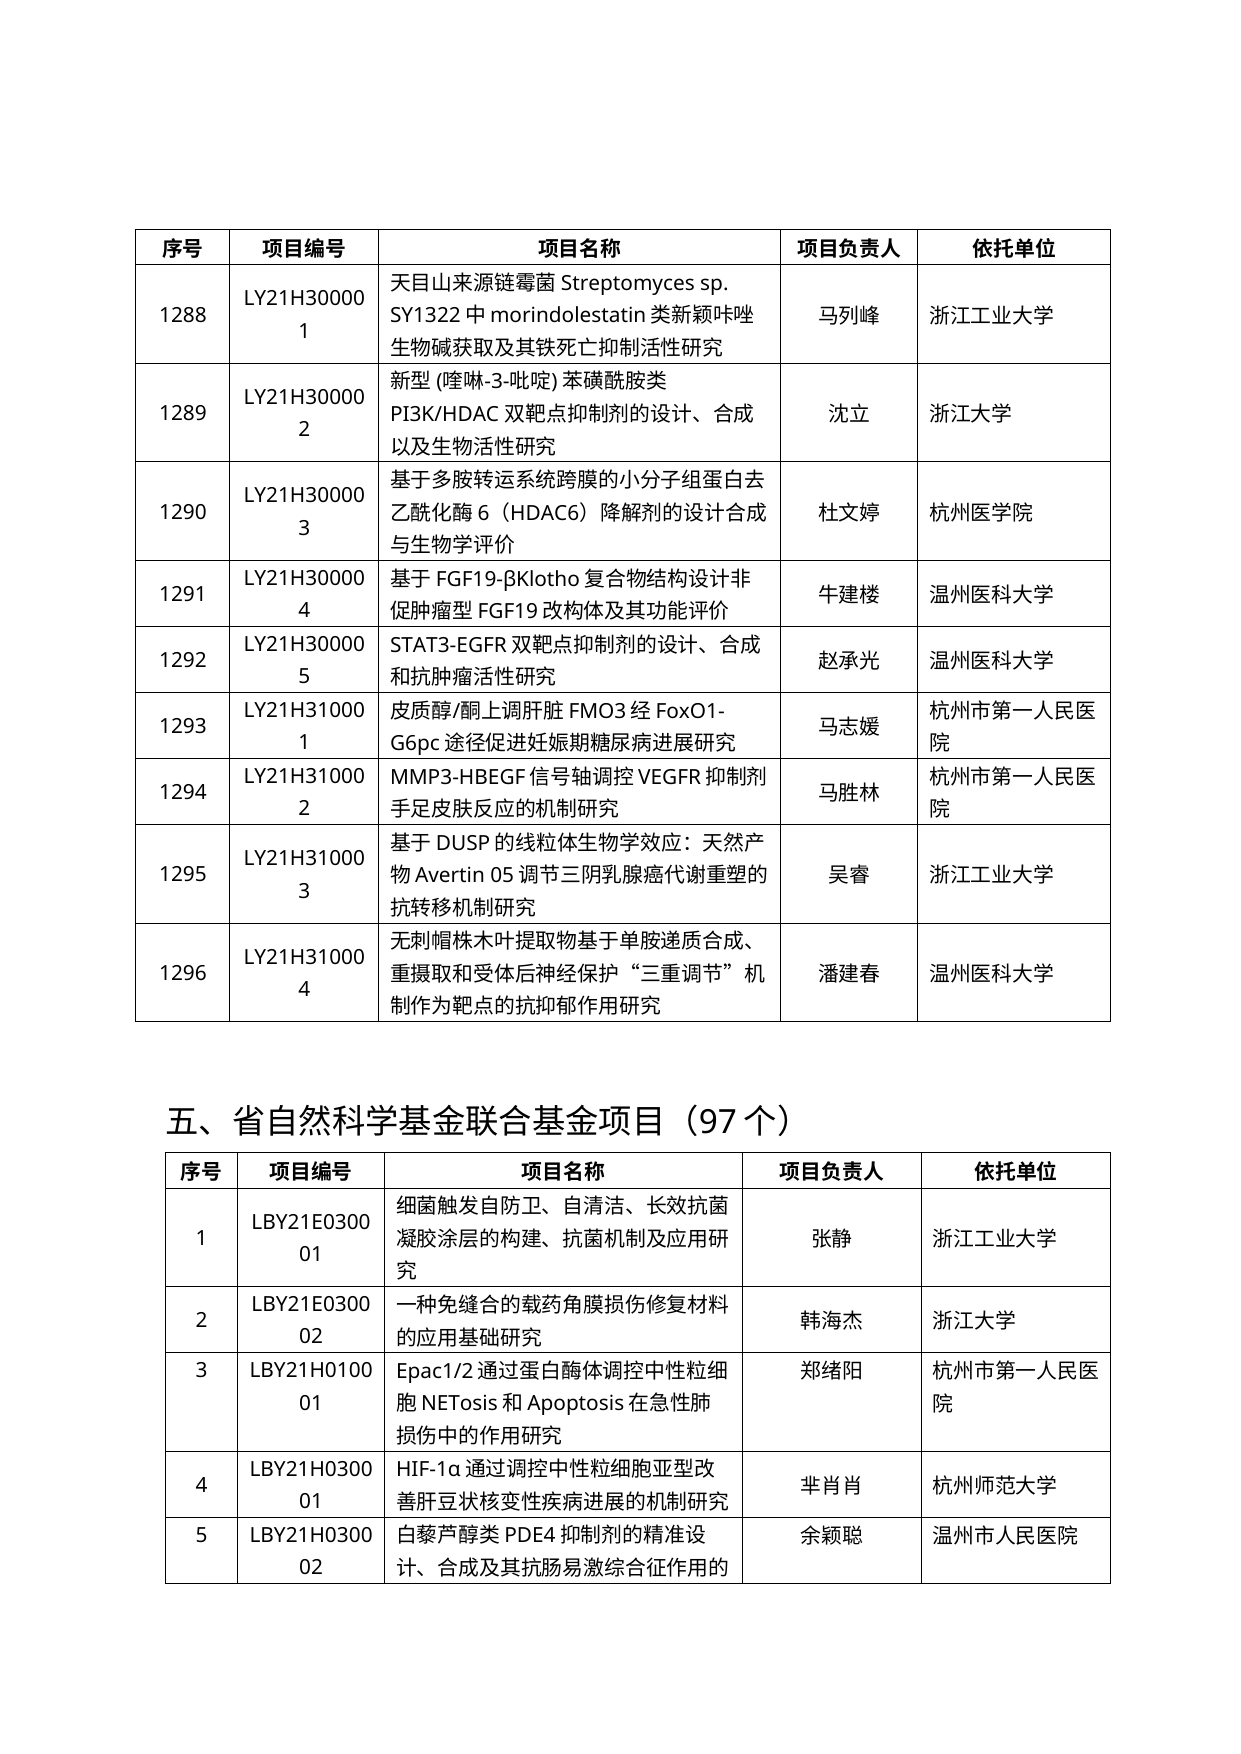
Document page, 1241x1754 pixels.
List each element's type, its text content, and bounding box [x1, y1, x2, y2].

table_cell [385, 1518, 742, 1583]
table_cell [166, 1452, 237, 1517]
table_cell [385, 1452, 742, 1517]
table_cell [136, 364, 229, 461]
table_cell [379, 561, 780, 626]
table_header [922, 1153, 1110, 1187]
text 五、省自然科学基金联合基金项目（97个） [165, 1087, 1087, 1152]
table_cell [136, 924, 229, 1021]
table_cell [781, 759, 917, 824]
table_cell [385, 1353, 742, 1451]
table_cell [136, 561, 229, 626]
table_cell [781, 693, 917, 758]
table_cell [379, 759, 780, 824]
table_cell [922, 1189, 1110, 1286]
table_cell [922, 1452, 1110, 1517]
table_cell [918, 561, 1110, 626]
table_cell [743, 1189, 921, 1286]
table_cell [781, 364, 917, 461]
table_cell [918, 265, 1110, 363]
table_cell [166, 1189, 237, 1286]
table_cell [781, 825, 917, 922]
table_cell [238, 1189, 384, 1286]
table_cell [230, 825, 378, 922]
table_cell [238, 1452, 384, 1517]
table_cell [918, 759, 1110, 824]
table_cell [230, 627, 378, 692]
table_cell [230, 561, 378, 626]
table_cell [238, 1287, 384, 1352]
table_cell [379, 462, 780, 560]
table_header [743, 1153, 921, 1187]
table_header 项目名称 [379, 230, 780, 264]
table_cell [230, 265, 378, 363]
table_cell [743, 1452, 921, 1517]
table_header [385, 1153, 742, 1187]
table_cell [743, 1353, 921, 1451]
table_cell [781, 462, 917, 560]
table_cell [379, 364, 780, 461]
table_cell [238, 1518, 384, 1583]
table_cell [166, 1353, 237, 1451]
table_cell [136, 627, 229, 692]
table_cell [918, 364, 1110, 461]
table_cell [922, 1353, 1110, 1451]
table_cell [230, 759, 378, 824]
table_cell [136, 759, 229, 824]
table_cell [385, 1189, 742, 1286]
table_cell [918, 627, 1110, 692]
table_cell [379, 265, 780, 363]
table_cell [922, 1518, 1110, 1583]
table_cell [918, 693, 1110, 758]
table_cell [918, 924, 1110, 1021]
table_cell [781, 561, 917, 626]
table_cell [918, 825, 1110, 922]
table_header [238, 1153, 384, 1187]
table_header 序号 [136, 230, 229, 264]
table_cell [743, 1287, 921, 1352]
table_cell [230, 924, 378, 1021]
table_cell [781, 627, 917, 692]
table_header 项目负责人 [781, 230, 917, 264]
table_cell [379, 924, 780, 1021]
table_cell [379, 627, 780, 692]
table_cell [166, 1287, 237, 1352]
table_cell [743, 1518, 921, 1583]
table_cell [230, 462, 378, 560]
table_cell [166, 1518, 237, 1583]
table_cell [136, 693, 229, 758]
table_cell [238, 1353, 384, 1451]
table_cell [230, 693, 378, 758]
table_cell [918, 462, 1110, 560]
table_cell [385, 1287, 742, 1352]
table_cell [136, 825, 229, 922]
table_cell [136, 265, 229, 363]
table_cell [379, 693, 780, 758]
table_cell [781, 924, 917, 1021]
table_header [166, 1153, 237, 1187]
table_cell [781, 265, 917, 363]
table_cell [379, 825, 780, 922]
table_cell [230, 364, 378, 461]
table_header 项目编号 [230, 230, 378, 264]
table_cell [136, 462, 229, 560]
table_header 依托单位 [918, 230, 1110, 264]
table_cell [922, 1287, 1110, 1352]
